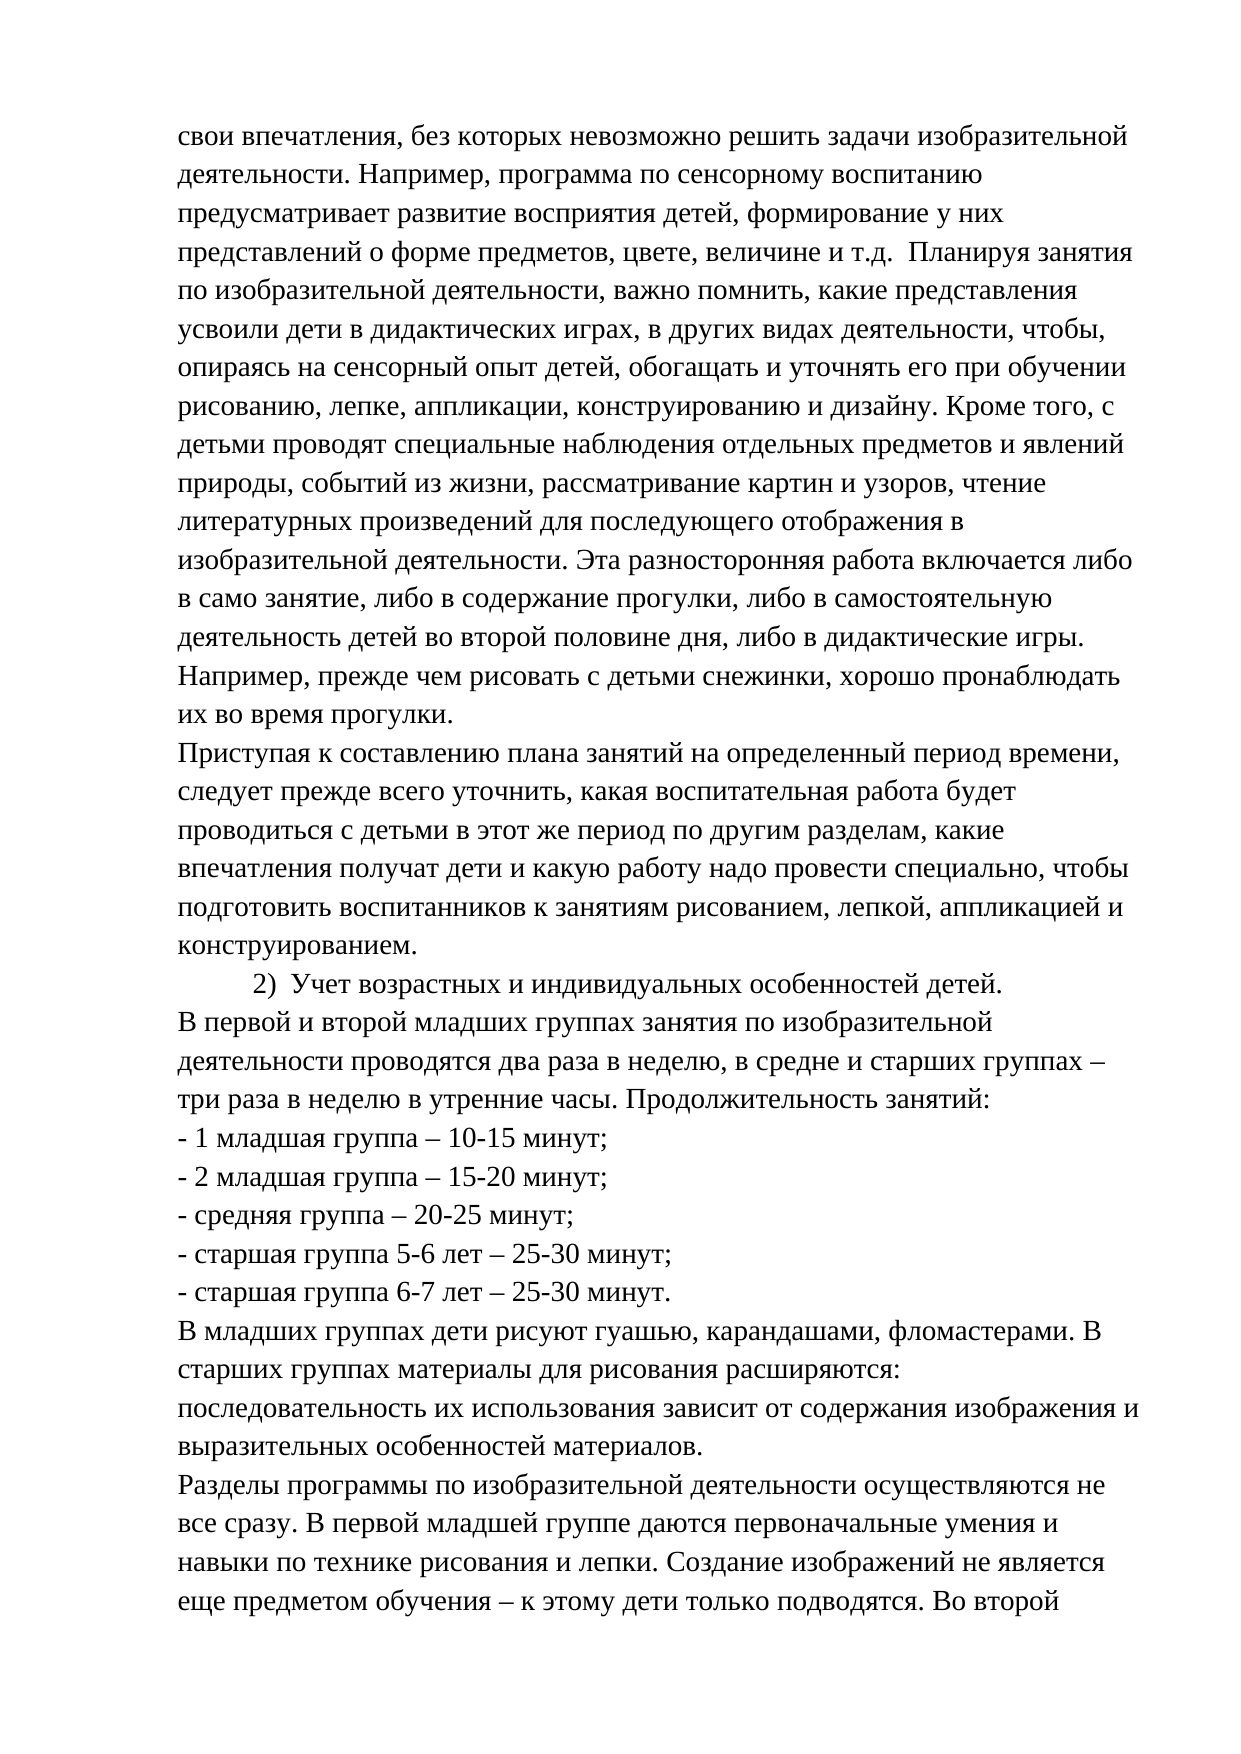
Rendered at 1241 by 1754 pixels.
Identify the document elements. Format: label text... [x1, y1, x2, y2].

list - 2 младшая группа – 15-20 минут; [177, 1159, 1152, 1192]
list В первой и второй младших группах занятия по изобразительной деятельности проводятся два раза в неделю, в средне и старших группах – три раза в неделю в утренние часы. Продолжительность занятий: [177, 1004, 1152, 1115]
list - средняя группа – 20-25 минут; [177, 1197, 1152, 1231]
list Учет возрастных и индивидуальных особенностей детей. [252, 966, 1152, 999]
list В младших группах дети рисуют гуашью, карандашами, фломастерами. В старших группах материалы для рисования расширяются: последовательность их использования зависит от содержания изображения и выразительных особенностей материалов. [177, 1313, 1152, 1462]
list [177, 1467, 1152, 1616]
list - старшая группа 5-6 лет – 25-30 минут; [177, 1236, 1152, 1269]
list Приступая к составлению плана занятий на определенный период времени, следует прежде всего уточнить, какая воспитательная работа будет проводиться с детьми в этот же период по другим разделам, какие впечатления получат дети и какую работу надо провести специально, чтобы подготовить воспитанников к занятиям рисованием, лепкой, аппликацией и конструированием. [177, 735, 1152, 961]
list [177, 118, 1152, 730]
list - старшая группа 6-7 лет – 25-30 минут. [177, 1274, 1152, 1308]
list - 1 младшая группа – 10-15 минут; [177, 1120, 1152, 1154]
